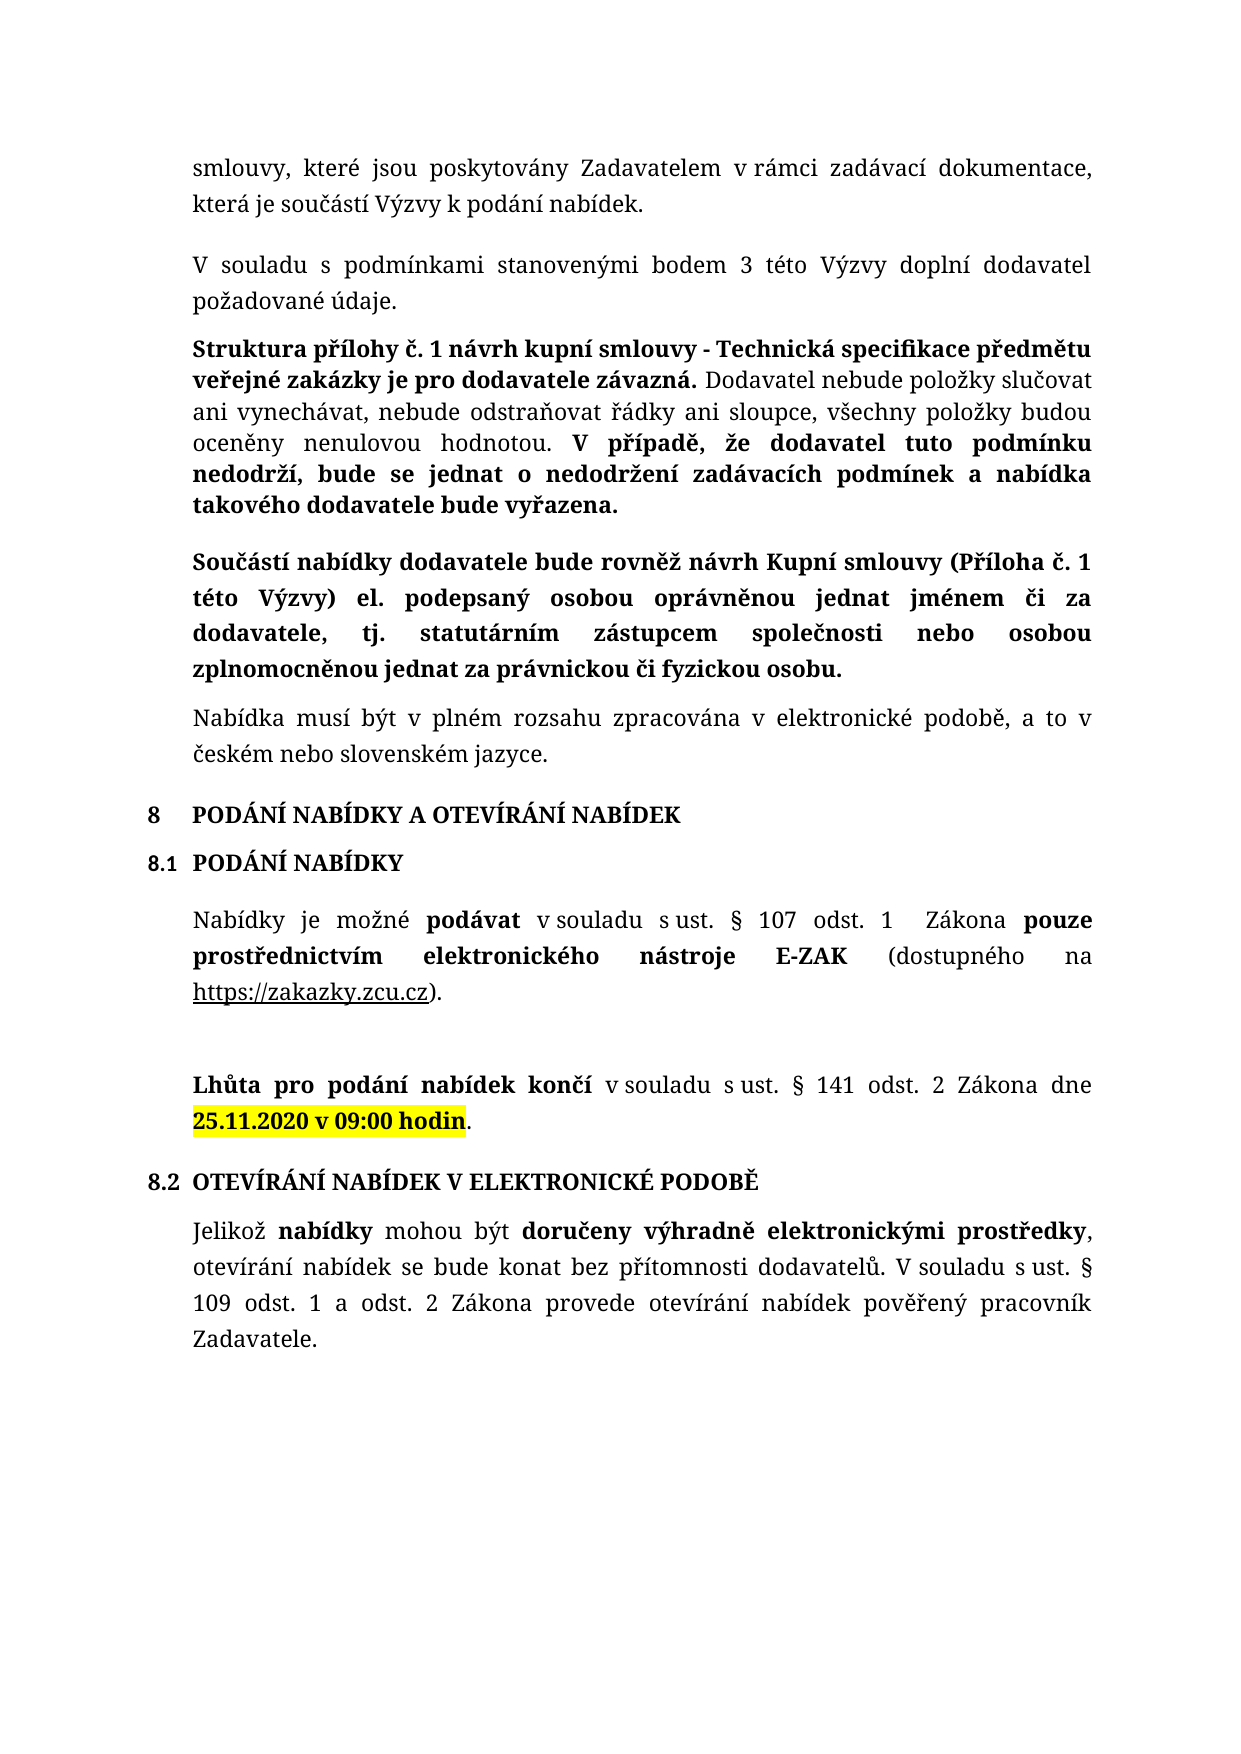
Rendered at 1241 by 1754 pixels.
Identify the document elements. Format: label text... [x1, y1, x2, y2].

text Nabídky je možné podávat v souladu s ust. § 107 odst. 1 Zákona pouze prostřednictvím elektronického nástroje E-ZAK (dostupného na https://zakazky.zcu.cz). [193, 904, 1093, 1007]
subtitle 8 PODÁNÍ NABÍDKY A OTEVÍRÁNÍ NABÍDEK [147, 799, 1093, 830]
text Jelikož nabídky mohou být doručeny výhradně elektronickými prostředky, otevírání nabídek se bude konat bez přítomnosti dodavatelů. V souladu s ust. § 109 odst. 1 a odst. 2 Zákona provede otevírání nabídek pověřený pracovník Zadavatele. [193, 1215, 1093, 1354]
text Lhůta pro podání nabídek končí v souladu s ust. § 141 odst. 2 Zákona dne 25.11.2020 v 09:00 hodin. [193, 1069, 1093, 1137]
text Součástí nabídky dodavatele bude rovněž návrh Kupní smlouvy (Příloha č. 1 této Výzvy) el. podepsaný osobou oprávněnou jednat jménem či za dodavatele, tj. statutárním zástupcem společnosti nebo osobou zplnomocněnou jednat za právnickou či fyzickou osobu. [192, 546, 1093, 684]
subtitle 8.2 OTEVÍRÁNÍ NABÍDEK V ELEKTRONICKÉ PODOBĚ [148, 1166, 1093, 1197]
text 8.1 PODÁNÍ NABÍDKY [148, 847, 1093, 878]
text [192, 152, 1093, 219]
text Nabídka musí být v plném rozsahu zpracována v elektronické podobě, a to v českém nebo slovenském jazyce. [193, 702, 1093, 769]
text V souladu s podmínkami stanovenými bodem 3 této Výzvy doplní dodavatel požadované údaje. [192, 249, 1093, 316]
text Struktura přílohy č. 1 návrh kupní smlouvy - Technická specifikace předmětu veřejné zakázky je pro dodavatele závazná. Dodavatel nebude položky slučovat ani vynechávat, nebude odstraňovat řádky ani sloupce, všechny položky budou oceněny nenulovou hodnotou. V případě, že dodavatel tuto podmínku nedodrží, bude se jednat o nedodržení zadávacích podmínek a nabídka takového dodavatele bude vyřazena. [192, 333, 1093, 521]
